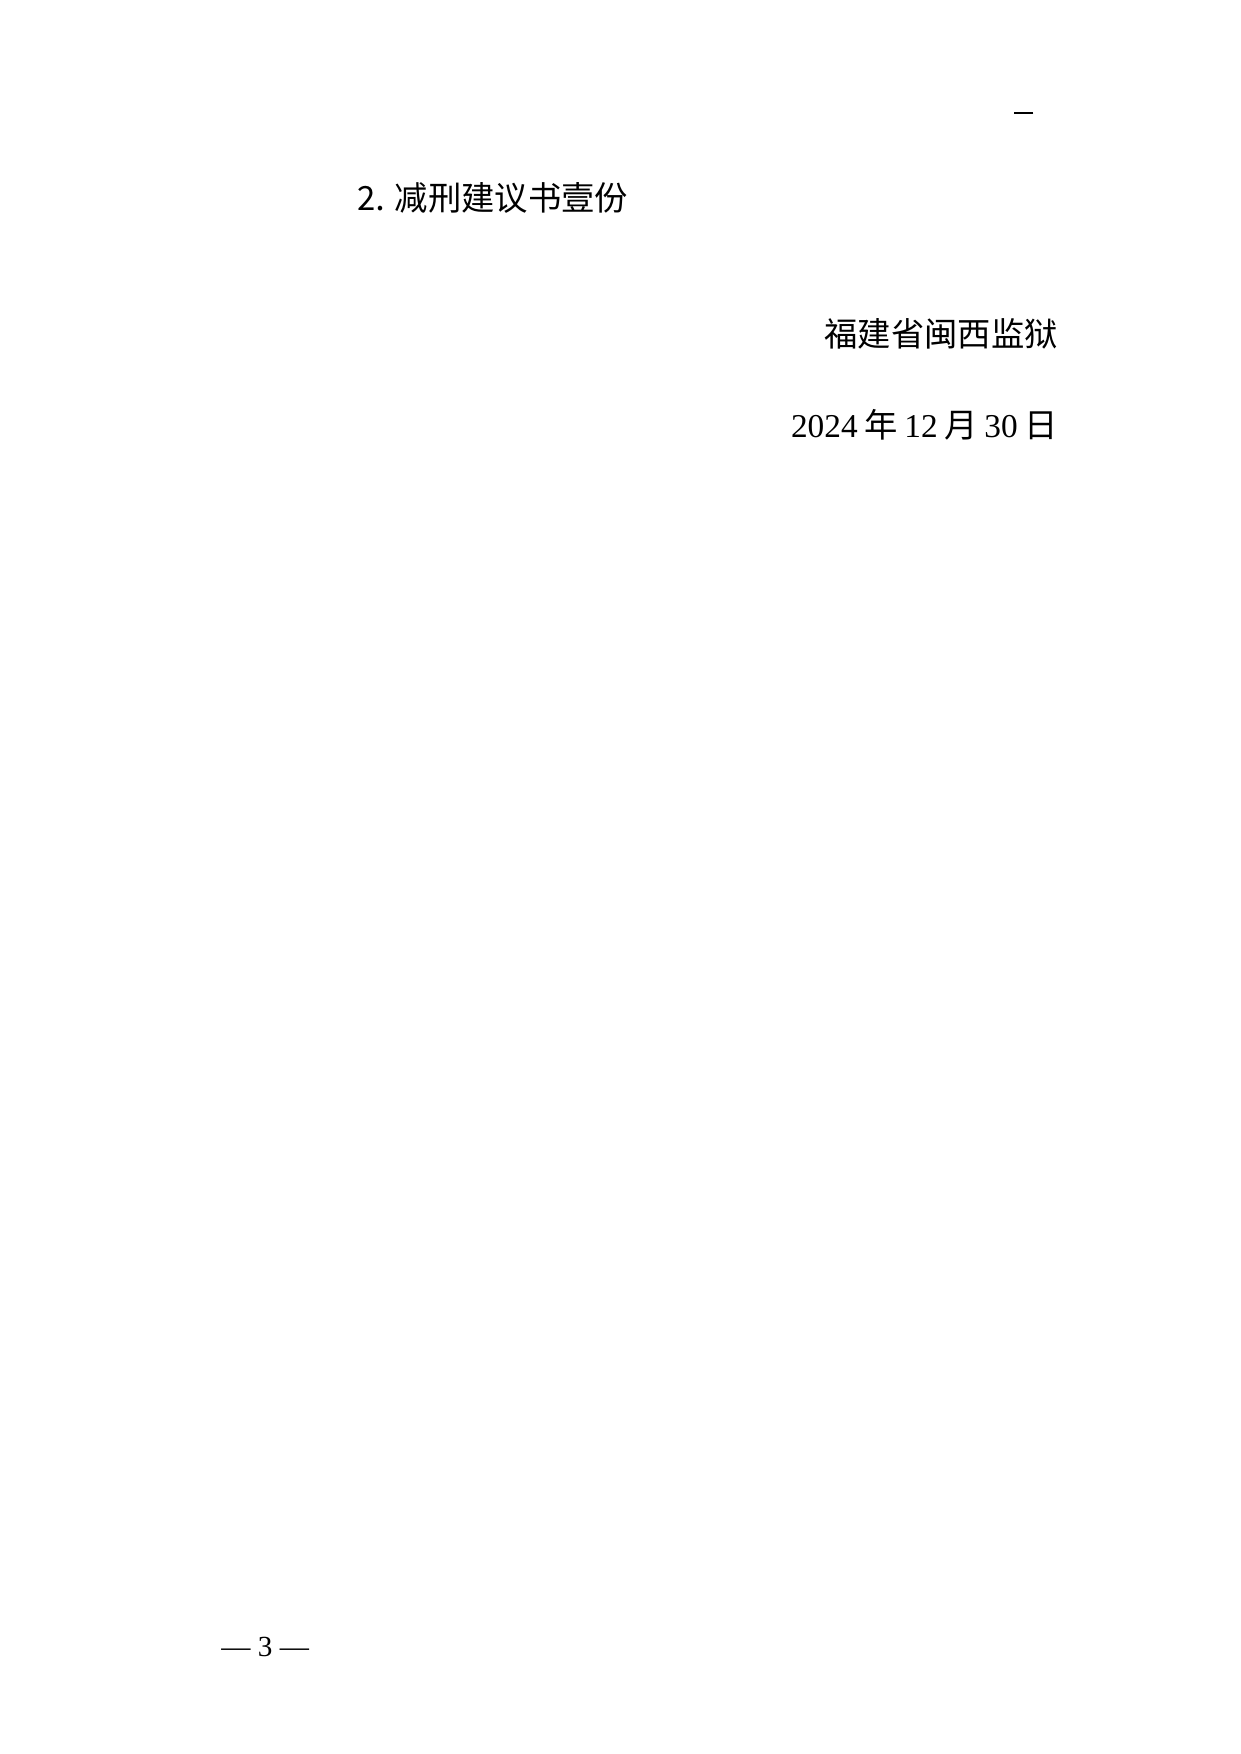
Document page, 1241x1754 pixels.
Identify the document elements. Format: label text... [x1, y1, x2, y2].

text 福建省闽西监狱 [254, 287, 1057, 377]
text ⒉减刑建议书壹份 [188, 150, 1052, 241]
text 2024年12月30日 [254, 377, 1057, 468]
